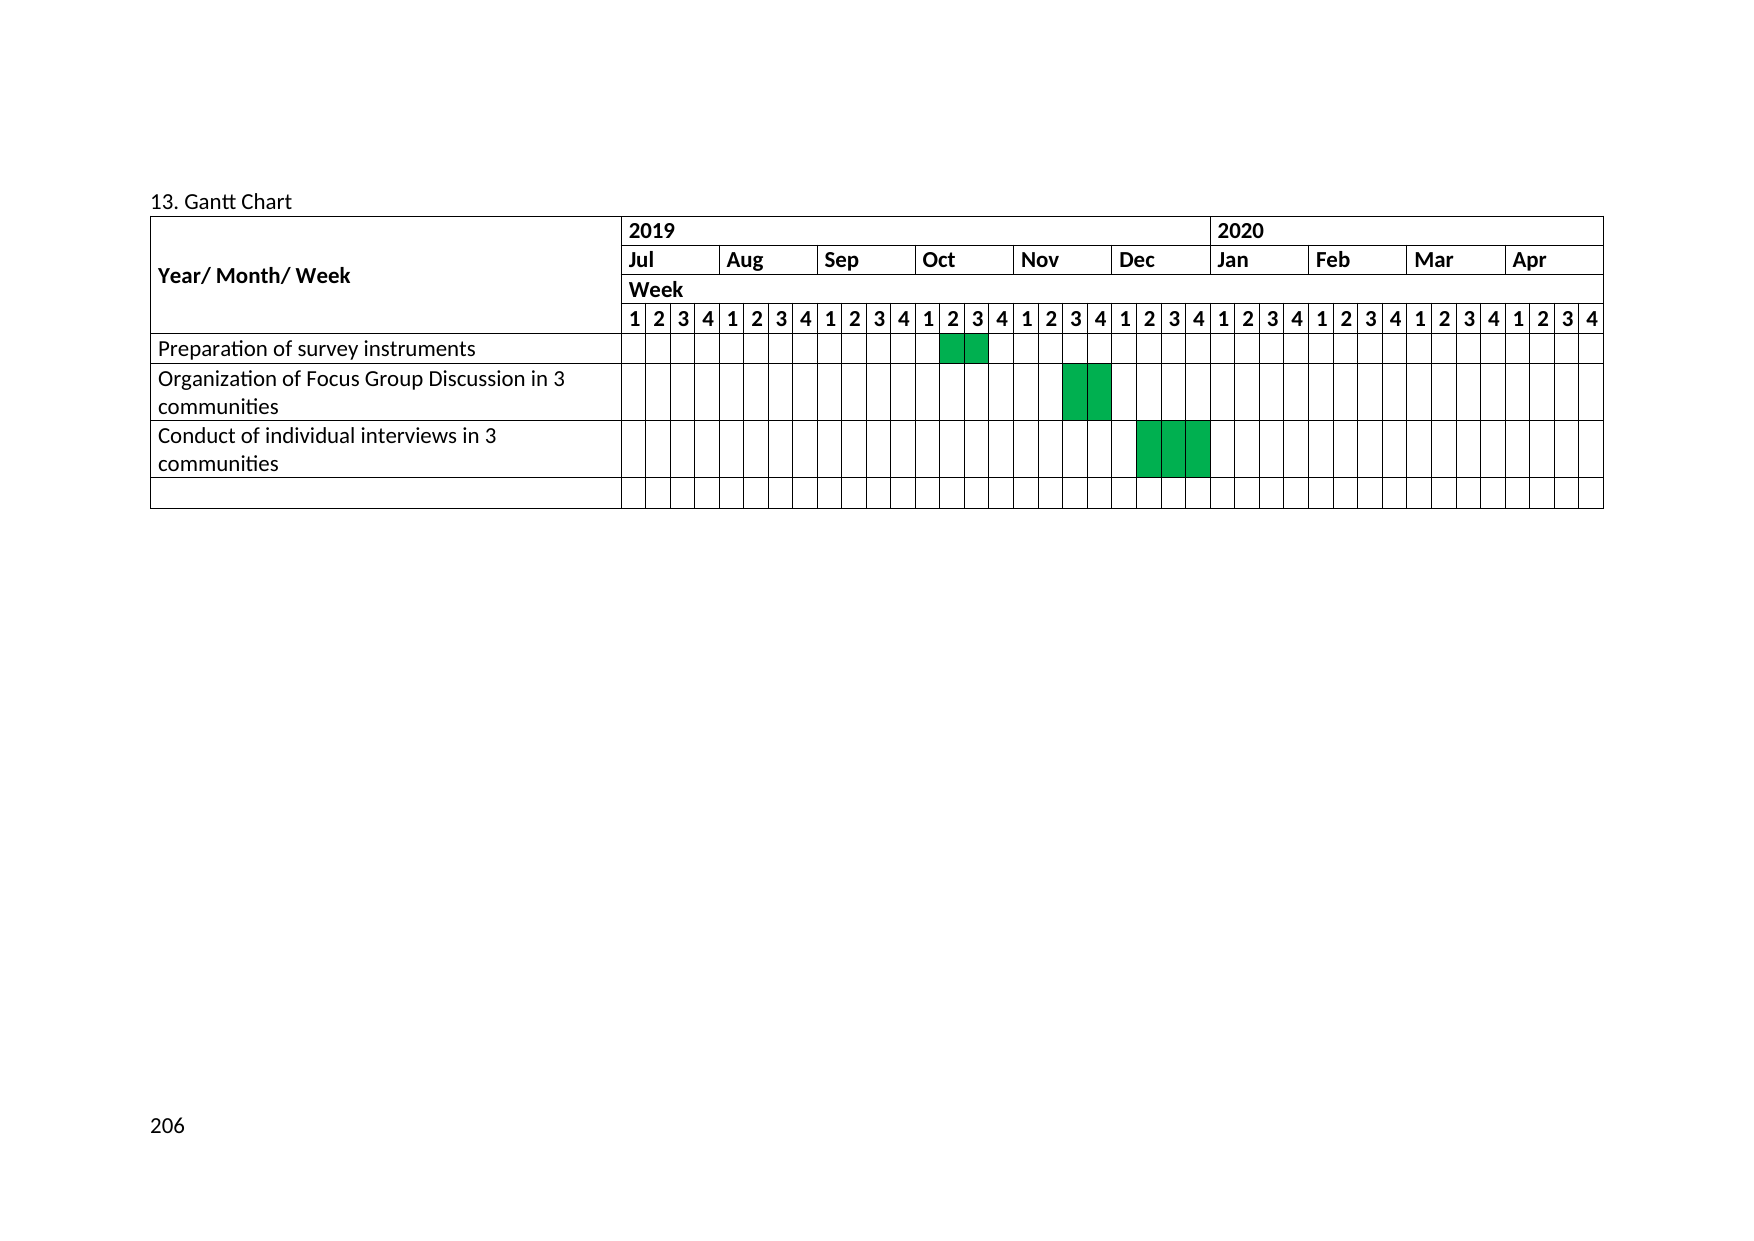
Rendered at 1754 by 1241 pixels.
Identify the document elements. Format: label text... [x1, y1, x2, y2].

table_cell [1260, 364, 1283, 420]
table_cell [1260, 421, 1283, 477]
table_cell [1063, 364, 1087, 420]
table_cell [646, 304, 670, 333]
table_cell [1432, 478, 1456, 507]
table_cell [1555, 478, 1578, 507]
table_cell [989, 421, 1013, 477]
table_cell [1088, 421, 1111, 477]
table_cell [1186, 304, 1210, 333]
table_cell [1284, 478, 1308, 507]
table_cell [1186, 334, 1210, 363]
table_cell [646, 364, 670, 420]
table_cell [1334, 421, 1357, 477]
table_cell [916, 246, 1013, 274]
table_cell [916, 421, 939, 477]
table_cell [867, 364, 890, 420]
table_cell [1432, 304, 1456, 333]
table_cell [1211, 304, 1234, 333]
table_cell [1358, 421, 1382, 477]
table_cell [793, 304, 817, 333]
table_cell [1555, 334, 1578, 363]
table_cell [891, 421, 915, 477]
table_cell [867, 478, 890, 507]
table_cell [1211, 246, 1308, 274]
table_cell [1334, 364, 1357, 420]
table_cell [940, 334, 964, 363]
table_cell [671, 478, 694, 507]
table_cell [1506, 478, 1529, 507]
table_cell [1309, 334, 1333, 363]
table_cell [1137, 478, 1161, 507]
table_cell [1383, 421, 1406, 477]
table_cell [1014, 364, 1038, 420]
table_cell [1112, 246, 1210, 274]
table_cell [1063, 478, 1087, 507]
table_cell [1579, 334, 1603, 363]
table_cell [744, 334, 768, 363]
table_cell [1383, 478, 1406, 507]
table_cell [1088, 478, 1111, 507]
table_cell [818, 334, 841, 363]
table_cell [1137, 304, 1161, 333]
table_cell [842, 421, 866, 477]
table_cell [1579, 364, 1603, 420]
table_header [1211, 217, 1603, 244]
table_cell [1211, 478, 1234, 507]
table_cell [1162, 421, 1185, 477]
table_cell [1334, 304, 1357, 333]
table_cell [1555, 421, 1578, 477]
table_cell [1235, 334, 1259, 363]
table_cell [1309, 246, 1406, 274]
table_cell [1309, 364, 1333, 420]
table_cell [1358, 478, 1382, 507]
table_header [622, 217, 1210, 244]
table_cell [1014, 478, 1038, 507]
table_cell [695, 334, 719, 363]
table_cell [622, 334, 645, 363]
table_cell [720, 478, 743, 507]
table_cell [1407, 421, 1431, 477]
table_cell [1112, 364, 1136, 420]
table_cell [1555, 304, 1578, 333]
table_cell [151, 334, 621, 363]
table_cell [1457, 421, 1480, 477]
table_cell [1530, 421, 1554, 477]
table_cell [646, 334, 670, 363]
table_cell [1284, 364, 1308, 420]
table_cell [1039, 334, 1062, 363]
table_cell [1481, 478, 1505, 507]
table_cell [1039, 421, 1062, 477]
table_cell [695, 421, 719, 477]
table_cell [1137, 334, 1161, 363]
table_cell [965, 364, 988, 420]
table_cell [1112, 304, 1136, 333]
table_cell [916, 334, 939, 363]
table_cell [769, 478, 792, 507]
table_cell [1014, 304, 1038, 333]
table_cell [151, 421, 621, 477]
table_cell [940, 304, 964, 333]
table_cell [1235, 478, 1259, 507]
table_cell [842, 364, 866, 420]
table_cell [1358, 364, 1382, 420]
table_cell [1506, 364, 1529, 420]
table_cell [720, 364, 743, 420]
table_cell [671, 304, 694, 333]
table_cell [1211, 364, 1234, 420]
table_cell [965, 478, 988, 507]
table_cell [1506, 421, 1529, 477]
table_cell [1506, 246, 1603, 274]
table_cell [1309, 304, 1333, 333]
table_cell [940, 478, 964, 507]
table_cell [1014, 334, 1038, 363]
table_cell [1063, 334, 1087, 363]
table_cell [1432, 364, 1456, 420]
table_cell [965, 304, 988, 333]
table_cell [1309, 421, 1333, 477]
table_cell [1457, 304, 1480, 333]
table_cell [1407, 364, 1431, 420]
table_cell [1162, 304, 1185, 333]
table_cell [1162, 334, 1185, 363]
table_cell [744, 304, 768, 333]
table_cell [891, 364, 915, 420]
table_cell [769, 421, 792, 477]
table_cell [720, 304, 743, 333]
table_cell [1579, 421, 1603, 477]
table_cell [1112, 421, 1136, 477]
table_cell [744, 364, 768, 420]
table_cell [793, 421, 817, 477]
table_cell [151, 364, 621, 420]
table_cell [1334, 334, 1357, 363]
text 13. Gantt Chart [150, 187, 1604, 216]
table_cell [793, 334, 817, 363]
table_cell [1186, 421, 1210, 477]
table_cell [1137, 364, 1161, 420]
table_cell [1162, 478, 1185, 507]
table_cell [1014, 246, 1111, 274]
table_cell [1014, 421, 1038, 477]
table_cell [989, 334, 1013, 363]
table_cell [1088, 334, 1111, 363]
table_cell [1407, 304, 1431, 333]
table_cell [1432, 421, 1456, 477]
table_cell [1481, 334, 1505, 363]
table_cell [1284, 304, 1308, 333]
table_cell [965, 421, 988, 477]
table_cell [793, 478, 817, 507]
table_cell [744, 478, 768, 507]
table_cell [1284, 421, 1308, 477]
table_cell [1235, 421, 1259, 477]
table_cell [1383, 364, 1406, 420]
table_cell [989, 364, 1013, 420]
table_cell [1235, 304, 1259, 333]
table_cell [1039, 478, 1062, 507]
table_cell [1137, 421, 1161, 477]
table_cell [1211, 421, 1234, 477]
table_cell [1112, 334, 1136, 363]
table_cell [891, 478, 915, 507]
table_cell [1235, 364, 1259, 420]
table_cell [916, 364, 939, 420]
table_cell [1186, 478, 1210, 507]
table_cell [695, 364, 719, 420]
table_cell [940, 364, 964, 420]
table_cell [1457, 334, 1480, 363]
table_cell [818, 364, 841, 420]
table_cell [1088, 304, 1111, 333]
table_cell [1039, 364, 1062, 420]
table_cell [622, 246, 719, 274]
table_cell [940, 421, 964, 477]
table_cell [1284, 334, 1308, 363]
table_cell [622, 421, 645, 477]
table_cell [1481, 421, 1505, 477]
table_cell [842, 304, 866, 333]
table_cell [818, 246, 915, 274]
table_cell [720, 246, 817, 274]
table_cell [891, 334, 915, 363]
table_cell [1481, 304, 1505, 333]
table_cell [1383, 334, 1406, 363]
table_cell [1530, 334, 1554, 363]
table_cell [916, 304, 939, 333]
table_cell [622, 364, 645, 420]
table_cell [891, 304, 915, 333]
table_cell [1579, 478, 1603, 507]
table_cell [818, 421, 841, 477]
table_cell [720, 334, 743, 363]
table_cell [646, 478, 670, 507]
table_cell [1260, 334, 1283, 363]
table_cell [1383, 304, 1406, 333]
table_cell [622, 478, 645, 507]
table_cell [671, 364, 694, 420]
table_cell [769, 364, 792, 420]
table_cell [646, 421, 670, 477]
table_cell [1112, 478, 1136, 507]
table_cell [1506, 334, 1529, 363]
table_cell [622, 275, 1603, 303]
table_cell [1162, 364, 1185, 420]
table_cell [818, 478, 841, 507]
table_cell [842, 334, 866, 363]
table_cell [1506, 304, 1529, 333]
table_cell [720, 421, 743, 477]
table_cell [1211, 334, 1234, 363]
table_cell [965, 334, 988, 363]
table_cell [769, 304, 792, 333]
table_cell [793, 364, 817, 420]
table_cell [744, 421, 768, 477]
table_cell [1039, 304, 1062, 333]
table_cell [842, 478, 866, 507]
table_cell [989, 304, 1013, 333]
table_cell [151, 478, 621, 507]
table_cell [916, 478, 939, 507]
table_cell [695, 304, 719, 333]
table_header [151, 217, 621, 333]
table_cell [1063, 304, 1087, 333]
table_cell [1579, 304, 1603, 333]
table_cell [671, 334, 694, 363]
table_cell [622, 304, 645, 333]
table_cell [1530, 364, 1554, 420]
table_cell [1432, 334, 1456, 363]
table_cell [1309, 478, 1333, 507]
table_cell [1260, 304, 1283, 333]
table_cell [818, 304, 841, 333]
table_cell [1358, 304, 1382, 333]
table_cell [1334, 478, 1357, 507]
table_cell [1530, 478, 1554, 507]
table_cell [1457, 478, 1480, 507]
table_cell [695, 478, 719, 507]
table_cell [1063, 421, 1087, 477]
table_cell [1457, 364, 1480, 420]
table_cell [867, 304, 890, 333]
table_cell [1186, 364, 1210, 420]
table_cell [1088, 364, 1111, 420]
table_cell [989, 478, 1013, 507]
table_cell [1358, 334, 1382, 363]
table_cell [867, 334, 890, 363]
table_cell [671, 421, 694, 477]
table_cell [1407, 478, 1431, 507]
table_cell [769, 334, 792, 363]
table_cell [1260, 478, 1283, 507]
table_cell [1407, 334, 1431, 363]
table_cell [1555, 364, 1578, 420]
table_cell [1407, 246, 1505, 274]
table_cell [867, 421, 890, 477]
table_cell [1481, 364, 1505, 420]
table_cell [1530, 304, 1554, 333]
